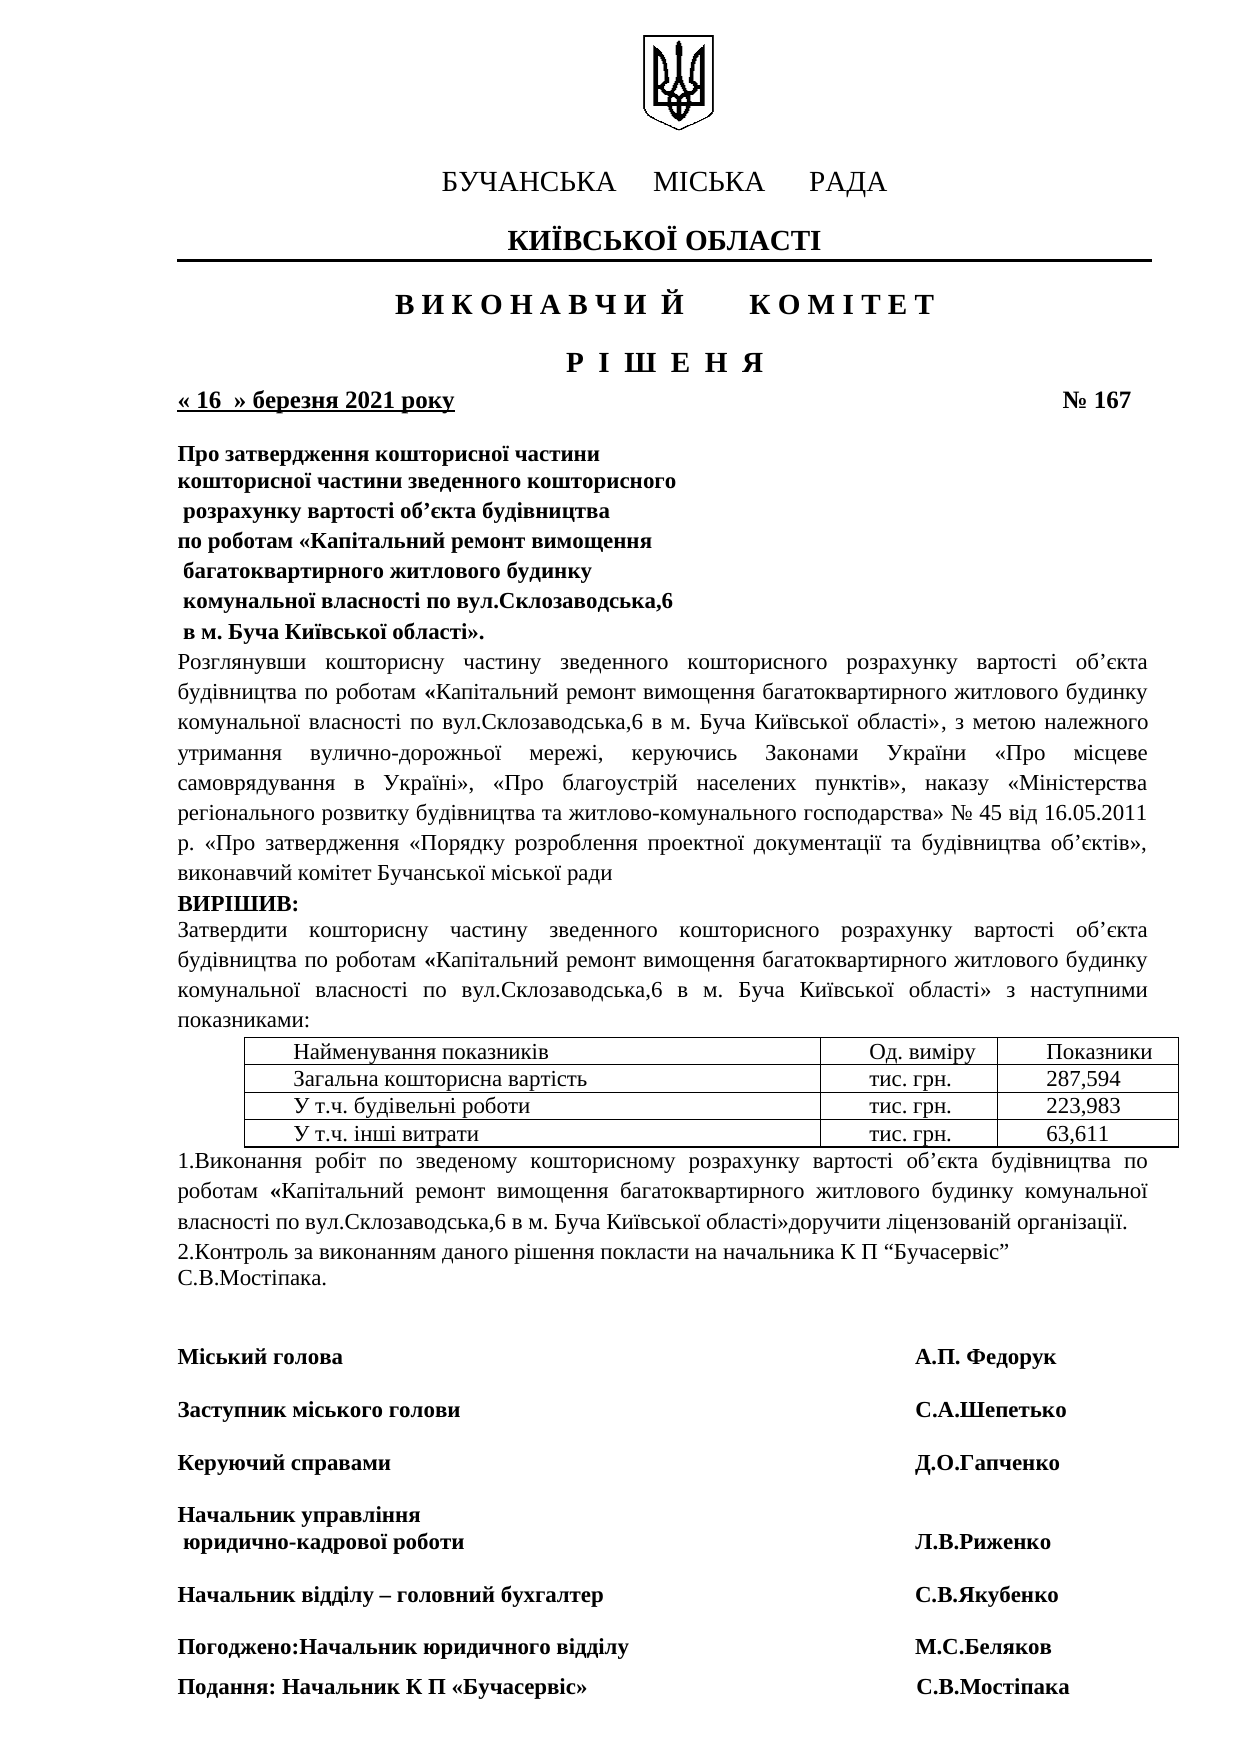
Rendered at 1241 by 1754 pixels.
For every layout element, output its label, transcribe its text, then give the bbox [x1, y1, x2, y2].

table_cell 223,983 [998, 1093, 1178, 1119]
text Подання: Начальник К П «Бучасервіс» С.В.Мостіпака [177, 1673, 1152, 1699]
text БУЧАНСЬКА МІСЬКА РАДА [177, 164, 1152, 198]
text Розглянувши кошторисну частину зведенного кошторисного розрахунку вартості об’єкта будівництва по роботам «Капітальний ремонт вимощення багатоквартирного житлового будинку комунальної власності по вул.Склозаводська,6 в м. Буча Київської області», з метою належного утримання вулично-дорожньої мережі, керуючись Законами України «Про місцеве самоврядування в Україні», «Про благоустрій населених пунктів», наказу «Міністерства регіонального розвитку будівництва та житлово-комунального господарства» № 45 від 16.05.2011 р. «Про затвердження «Порядку розроблення проектної документації та будівництва об’єктів», виконавчий комітет Бучанської міської ради [177, 648, 1149, 886]
text юридично-кадрової роботи Л.В.Риженко [177, 1528, 1152, 1554]
text Про затвердження кошторисної частини [177, 440, 1152, 467]
table_cell 287,594 [998, 1065, 1178, 1092]
text в м. Буча Київської області». [177, 618, 1149, 644]
table_header Показники [998, 1038, 1178, 1064]
table_cell 63,611 [998, 1120, 1178, 1146]
text комунальної власності по вул.Склозаводська,6 [177, 587, 1149, 614]
table_header Найменування показників [245, 1038, 820, 1064]
text ВИРІШИВ: [177, 889, 1152, 916]
table_cell тис. грн. [821, 1120, 997, 1146]
text 1.Виконання робіт по зведеному кошторисному розрахунку вартості об’єкта будівництва по роботам «Капітальний ремонт вимощення багатоквартирного житлового будинку комунальної власності по вул.Склозаводська,6 в м. Буча Київської області»доручити ліцензованій організації. [177, 1147, 1149, 1234]
table_cell Загальна кошторисна вартість [245, 1065, 820, 1092]
text Затвердити кошторисну частину зведенного кошторисного розрахунку вартості об’єкта будівництва по роботам «Капітальний ремонт вимощення багатоквартирного житлового будинку комунальної власності по вул.Склозаводська,6 в м. Буча Київської області» з наступними показниками: [177, 916, 1149, 1033]
text Міський голова А.П. Федорук [177, 1343, 1152, 1370]
text Погоджено:Начальник юридичного відділу М.С.Беляков [177, 1633, 1152, 1660]
table_cell тис. грн. [821, 1065, 997, 1092]
table_cell У т.ч. будівельні роботи [245, 1093, 820, 1119]
table_header Од. виміру [821, 1038, 997, 1064]
text по роботам «Капітальний ремонт вимощення [177, 527, 1149, 553]
text 2.Контроль за виконанням даного рішення покласти на начальника К П “Бучасервіс” С.В.Мостіпака. [177, 1238, 1152, 1291]
text Начальник відділу – головний бухгалтер С.В.Якубенко [177, 1581, 1152, 1607]
text розрахунку вартості об’єкта будівництва [177, 497, 1149, 523]
text В И К О Н А В Ч И Й К О М І Т Е Т [177, 287, 1152, 320]
text КИЇВСЬКОЇ ОБЛАСТІ [177, 223, 1152, 259]
text « 16 » березня 2021 року № 167 [177, 385, 1152, 414]
text багатоквартирного житлового будинку [177, 557, 1149, 584]
text Заступник міського голови С.А.Шепетько [177, 1396, 1152, 1422]
table_cell У т.ч. інші витрати [245, 1120, 820, 1146]
text Начальник управління [177, 1502, 1152, 1528]
table_cell тис. грн. [821, 1093, 997, 1119]
text кошторисної частини зведенного кошторисного [177, 467, 1149, 493]
text Керуючий справами Д.О.Гапченко [177, 1449, 1152, 1475]
text Р І Ш Е Н Я [177, 345, 1152, 379]
